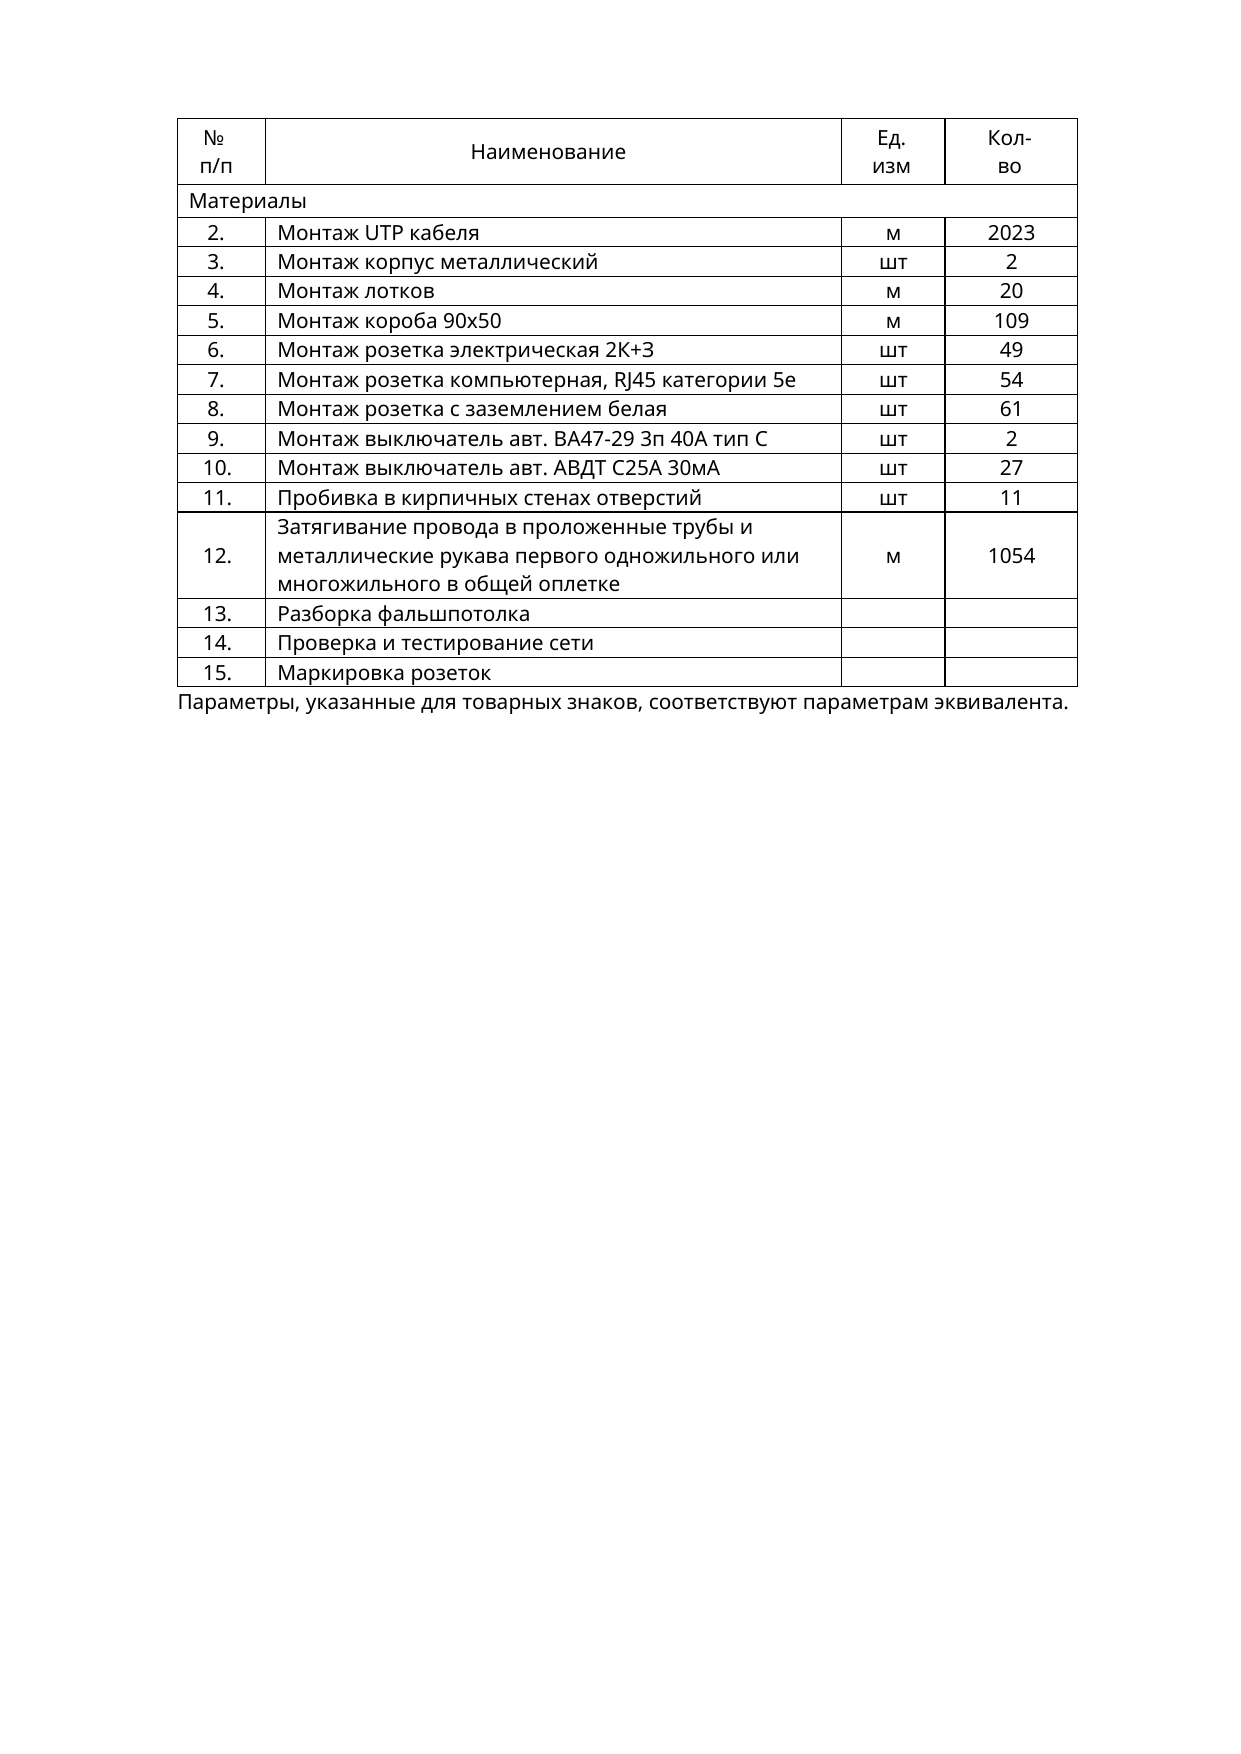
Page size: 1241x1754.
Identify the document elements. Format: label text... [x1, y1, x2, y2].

table_cell шт [842, 365, 944, 393]
table_cell [842, 658, 944, 686]
table_cell м [842, 306, 944, 334]
table_cell Монтаж корпус металлический [266, 247, 841, 276]
table_cell шт [842, 336, 944, 364]
table_cell 20 [946, 277, 1077, 305]
table_cell [946, 658, 1077, 686]
table_cell [178, 658, 265, 686]
table_cell [178, 483, 265, 511]
table_cell [178, 454, 265, 482]
table_cell 1054 [946, 513, 1077, 598]
table_cell [178, 599, 265, 627]
table_cell [178, 247, 265, 276]
table_cell Пробивка в кирпичных стенах отверстий [266, 483, 841, 511]
table_cell Монтаж розетка электрическая 2К+З [266, 336, 841, 364]
table_cell 2023 [946, 218, 1077, 246]
table_header Ед. изм [842, 119, 944, 184]
table_cell [842, 628, 944, 657]
table_cell 61 [946, 395, 1077, 423]
table_cell шт [842, 395, 944, 423]
table_cell Монтаж розетка компьютерная, RJ45 категории 5e [266, 365, 841, 393]
table_cell 49 [946, 336, 1077, 364]
table_cell [946, 628, 1077, 657]
table_cell Маркировка розеток [266, 658, 841, 686]
table_cell Монтаж короба 90х50 [266, 306, 841, 334]
table_cell [178, 628, 265, 657]
table_cell [178, 306, 265, 334]
table_cell шт [842, 483, 944, 511]
table_cell Разборка фальшпотолка [266, 599, 841, 627]
table_cell [178, 424, 265, 452]
table_cell [178, 395, 265, 423]
table_cell м [842, 513, 944, 598]
table_cell [178, 277, 265, 305]
table_cell шт [842, 247, 944, 276]
table_cell м [842, 277, 944, 305]
table_header Наименование [266, 119, 841, 184]
table_cell 109 [946, 306, 1077, 334]
table_cell [178, 218, 265, 246]
table_cell [178, 365, 265, 393]
table_header Кол- во [946, 119, 1077, 184]
table_cell [946, 599, 1077, 627]
text Параметры, указанные для товарных знаков, соответствуют параметрам эквивалента. [177, 687, 1152, 716]
table_cell 54 [946, 365, 1077, 393]
table_cell Монтаж розетка с заземлением белая [266, 395, 841, 423]
table_cell [178, 513, 265, 598]
table_cell м [842, 218, 944, 246]
table_cell шт [842, 454, 944, 482]
table_cell Проверка и тестирование сети [266, 628, 841, 657]
table_cell Монтаж лотков [266, 277, 841, 305]
table_cell 11 [946, 483, 1077, 511]
table_cell [178, 336, 265, 364]
table_cell Материалы [178, 185, 1077, 217]
table_cell Монтаж выключатель авт. АВДТ С25А 30мА [266, 454, 841, 482]
table_cell 2 [946, 424, 1077, 452]
table_header № п/п [178, 119, 265, 184]
table_cell шт [842, 424, 944, 452]
table_cell 2 [946, 247, 1077, 276]
table_cell Монтаж UTP кабеля [266, 218, 841, 246]
table_cell Монтаж выключатель авт. ВА47-29 3п 40А тип С [266, 424, 841, 452]
table_cell [842, 599, 944, 627]
table_cell Затягивание провода в проложенные трубы и металлические рукава первого одножильного или многожильного в общей оплетке [266, 513, 841, 598]
table_cell 27 [946, 454, 1077, 482]
